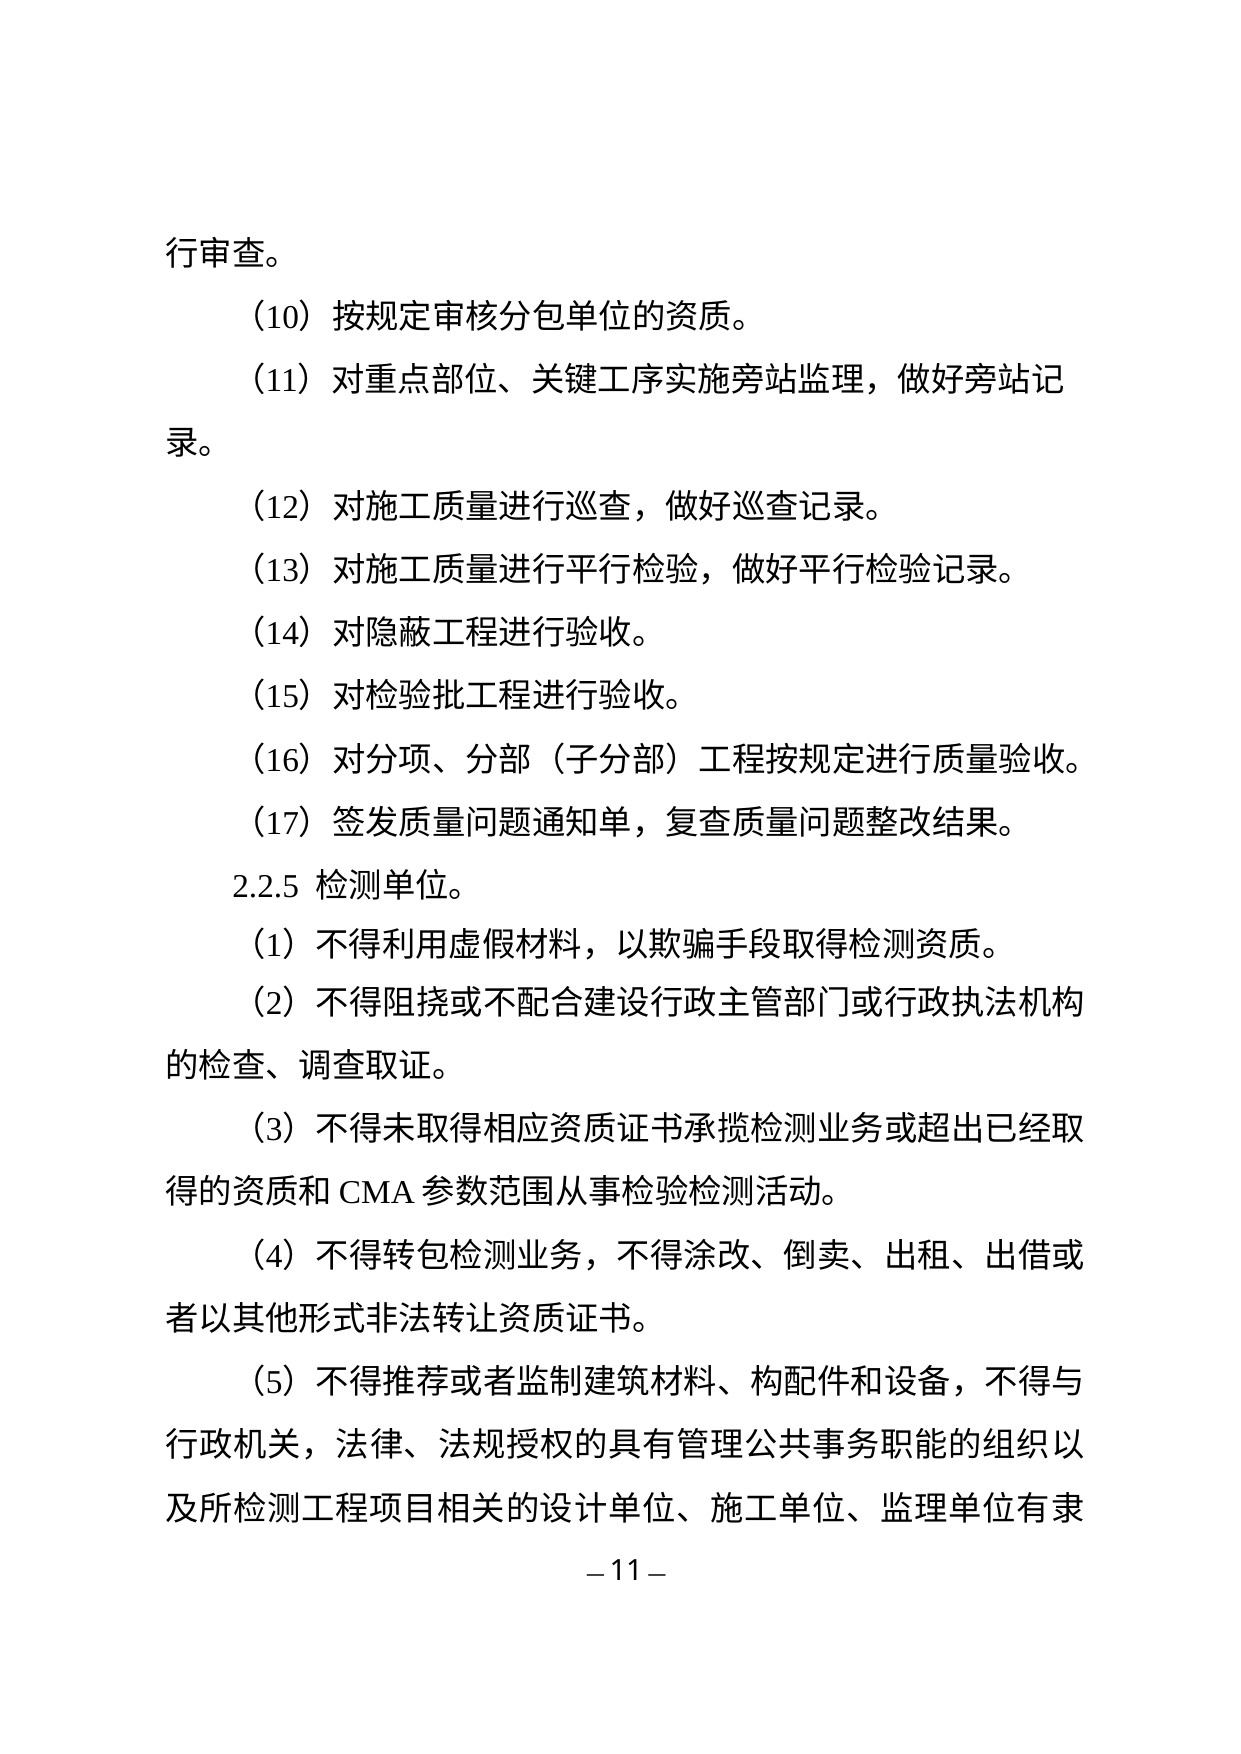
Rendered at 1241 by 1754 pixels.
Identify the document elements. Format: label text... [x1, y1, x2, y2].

text （16）对分项、分部（子分部）工程按规定进行质量验收。 [165, 725, 1087, 788]
text （11）对重点部位、关键工序实施旁站监理，做好旁站记录。 [165, 345, 1087, 472]
text （17）签发质量问题通知单，复查质量问题整改结果。 [165, 788, 1087, 851]
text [165, 1347, 1087, 1537]
text （10）按规定审核分包单位的资质。 [165, 282, 1087, 345]
text （3）不得未取得相应资质证书承揽检测业务或超出已经取得的资质和CMA参数范围从事检验检测活动。 [165, 1094, 1087, 1221]
text 2.2.5 检测单位。 [165, 851, 1087, 909]
text （1）不得利用虚假材料，以欺骗手段取得检测资质。 [165, 909, 1087, 968]
text （13）对施工质量进行平行检验，做好平行检验记录。 [165, 535, 1087, 598]
text （12）对施工质量进行巡查，做好巡查记录。 [165, 472, 1087, 535]
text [165, 219, 1087, 282]
text （14）对隐蔽工程进行验收。 [165, 598, 1087, 662]
text （15）对检验批工程进行验收。 [165, 662, 1087, 725]
text （2）不得阻挠或不配合建设行政主管部门或行政执法机构的检查、调查取证。 [165, 968, 1087, 1094]
text （4）不得转包检测业务，不得涂改、倒卖、出租、出借或者以其他形式非法转让资质证书。 [165, 1221, 1087, 1347]
